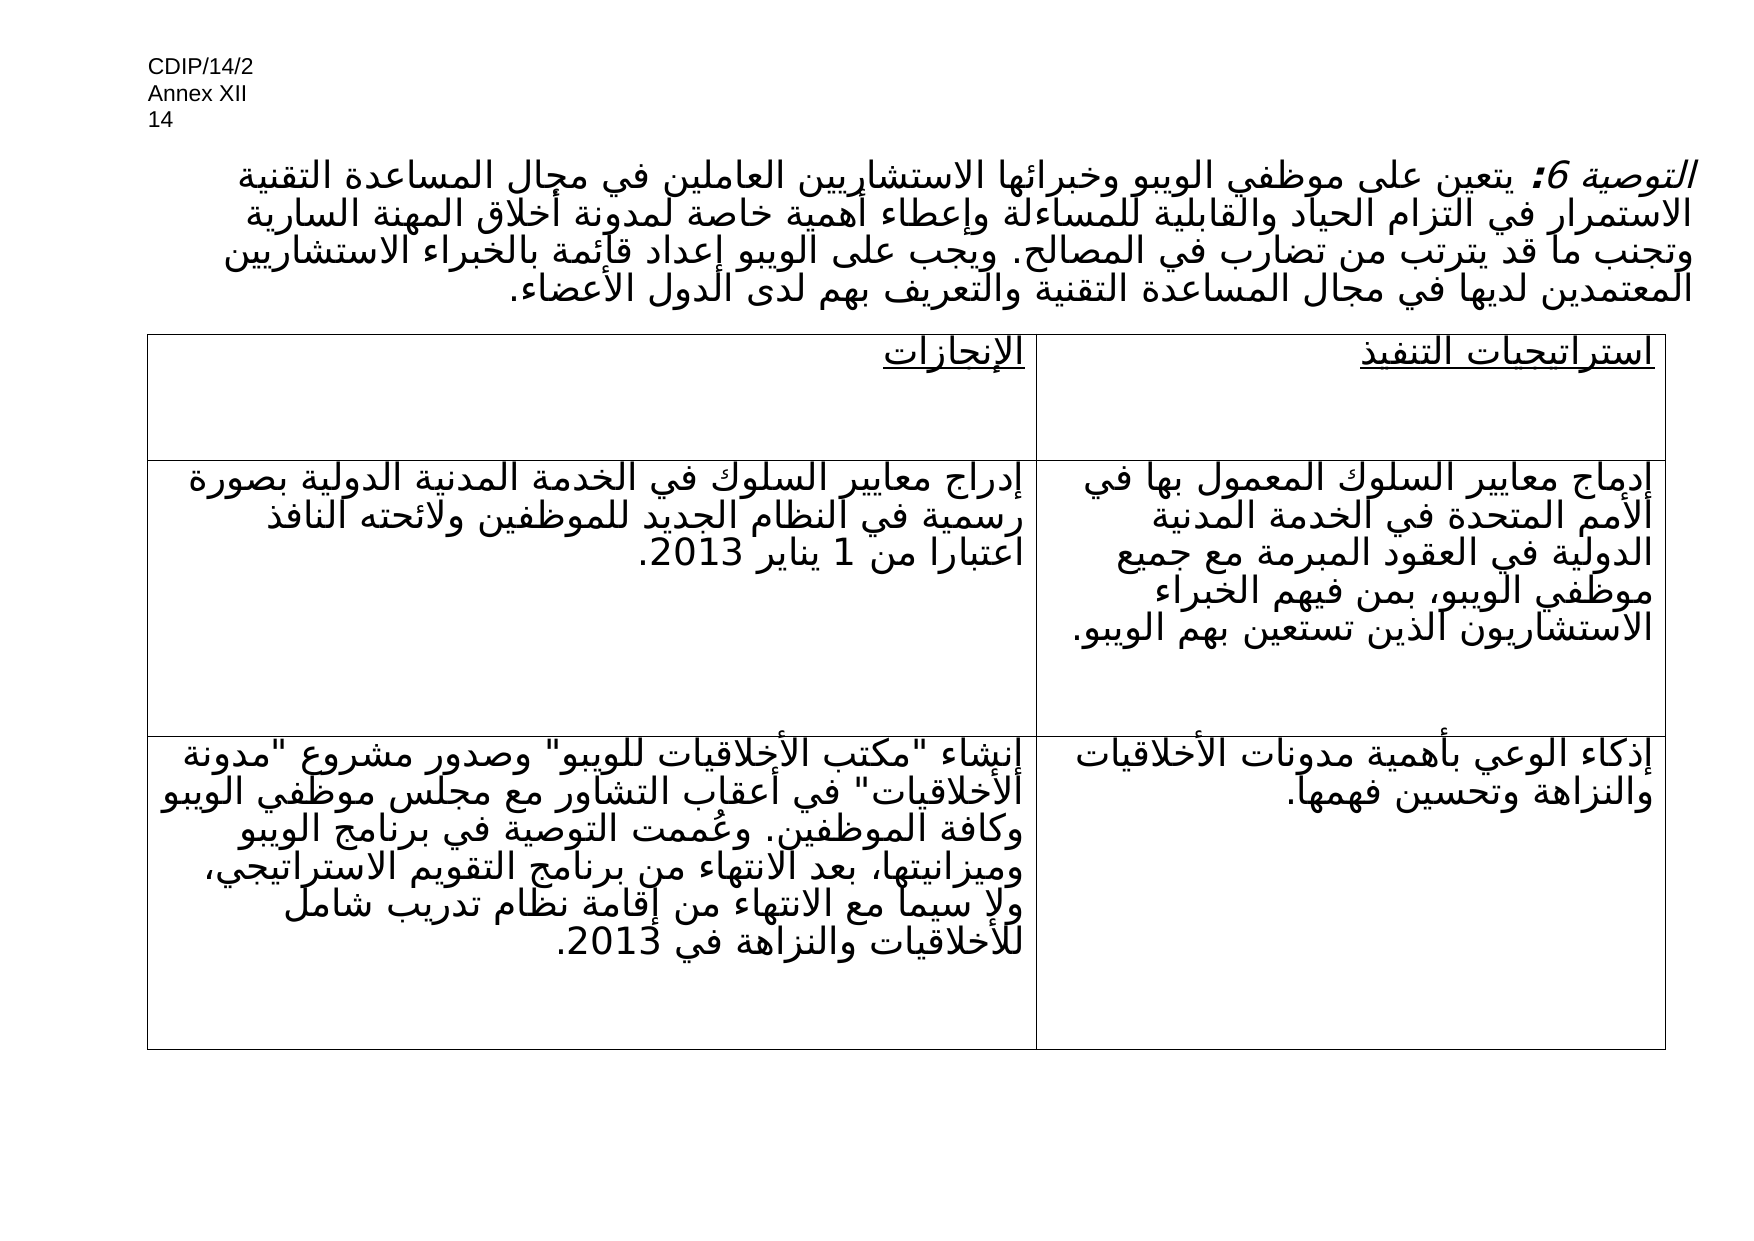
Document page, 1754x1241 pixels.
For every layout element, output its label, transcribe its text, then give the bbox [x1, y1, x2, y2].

table_cell إدراج معايير السلوك في الخدمة المدنية الدولية بصورة رسمية في النظام الجديد للموظفين ولائحته النافذ اعتبارا من 1 يناير 2013. [148, 461, 1036, 736]
table_header استراتيجيات التنفيذ [1037, 335, 1665, 459]
table_header الإنجازات [148, 335, 1036, 459]
table_cell إنشاء "مكتب الأخلاقيات للويبو" وصدور مشروع "مدونة الأخلاقيات" في أعقاب التشاور مع مجلس موظفي الويبو وكافة الموظفين. وعُممت التوصية في برنامج الويبو وميزانيتها، بعد الانتهاء من برنامج التقويم الاستراتيجي، ولا سيما مع الانتهاء من إقامة نظام تدريب شامل للأخلاقيات والنزاهة في 2013. [148, 737, 1036, 1049]
text التوصية 6: يتعين على موظفي الويبو وخبرائها الاستشاريين العاملين في مجال المساعدة التقنية الاستمرار في التزام الحياد والقابلية للمساءلة وإعطاء أهمية خاصة لمدونة أخلاق المهنة السارية وتجنب ما قد يترتب من تضارب في المصالح. ويجب على الويبو إعداد قائمة بالخبراء الاستشاريين المعتمدين لديها في مجال المساعدة التقنية والتعريف بهم لدى الدول الأعضاء. [148, 158, 1695, 308]
table_cell إذكاء الوعي بأهمية مدونات الأخلاقيات والنزاهة وتحسين فهمها. [1037, 737, 1665, 1049]
table_cell إدماج معايير السلوك المعمول بها في الأمم المتحدة في الخدمة المدنية الدولية في العقود المبرمة مع جميع موظفي الويبو، بمن فيهم الخبراء الاستشاريون الذين تستعين بهم الويبو. [1037, 461, 1665, 736]
